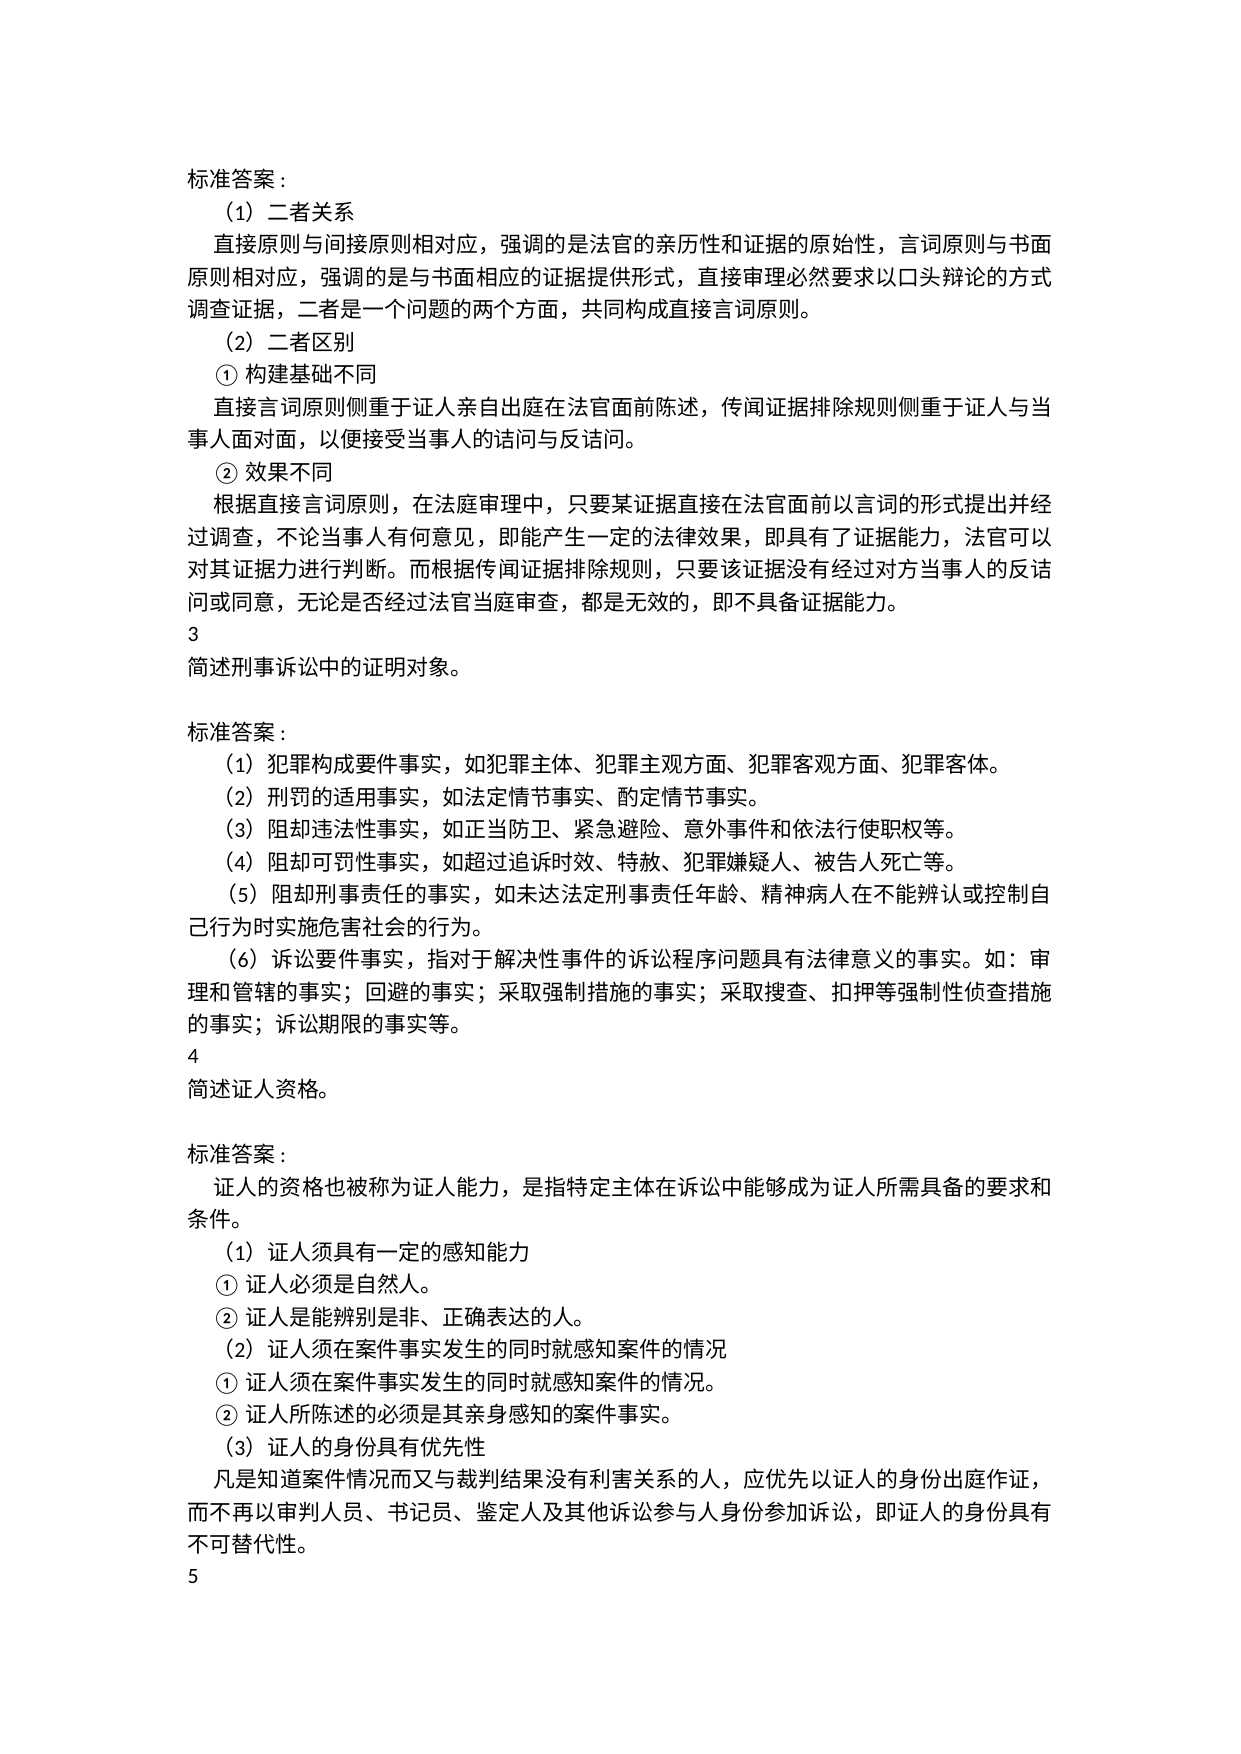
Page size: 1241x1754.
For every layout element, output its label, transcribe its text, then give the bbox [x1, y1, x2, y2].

text （4）阻却可罚性事实，如超过追诉时效、特赦、犯罪嫌疑人、被告人死亡等。 [187, 844, 1053, 877]
text ②证人所陈述的必须是其亲身感知的案件事实。 [187, 1397, 1053, 1429]
text 根据直接言词原则，在法庭审理中，只要某证据直接在法官面前以言词的形式提出并经过调查，不论当事人有何意见，即能产生一定的法律效果，即具有了证据能力，法官可以对其证据力进行判断。而根据传闻证据排除规则，只要该证据没有经过对方当事人的反诘问或同意，无论是否经过法官当庭审查，都是无效的，即不具备证据能力。 [187, 487, 1053, 617]
text 直接原则与间接原则相对应，强调的是法官的亲历性和证据的原始性，言词原则与书面原则相对应，强调的是与书面相应的证据提供形式，直接审理必然要求以口头辩论的方式调查证据，二者是一个问题的两个方面，共同构成直接言词原则。 [187, 227, 1053, 324]
text 3 [187, 617, 1053, 649]
text 标准答案 : [187, 1137, 1053, 1169]
text （2）二者区别 [187, 324, 1053, 357]
text 简述证人资格。 [187, 1072, 1053, 1104]
text 直接言词原则侧重于证人亲自出庭在法官面前陈述，传闻证据排除规则侧重于证人与当事人面对面，以便接受当事人的诘问与反诘问。 [187, 389, 1053, 454]
text （6）诉讼要件事实，指对于解决性事件的诉讼程序问题具有法律意义的事实。如：审理和管辖的事实；回避的事实；采取强制措施的事实；采取搜查、扣押等强制性侦查措施的事实；诉讼期限的事实等。 [187, 942, 1053, 1039]
text （2）证人须在案件事实发生的同时就感知案件的情况 [187, 1332, 1053, 1364]
text （2）刑罚的适用事实，如法定情节事实、酌定情节事实。 [187, 779, 1053, 812]
text （3）阻却违法性事实，如正当防卫、紧急避险、意外事件和依法行使职权等。 [187, 812, 1053, 844]
text ①证人必须是自然人。 [187, 1267, 1053, 1299]
text ①证人须在案件事实发生的同时就感知案件的情况。 [187, 1364, 1053, 1397]
text ①构建基础不同 [187, 357, 1053, 389]
text ②效果不同 [187, 454, 1053, 487]
text ②证人是能辨别是非、正确表达的人。 [187, 1299, 1053, 1332]
text 4 [187, 1039, 1053, 1072]
text 5 [187, 1559, 1053, 1592]
text （3）证人的身份具有优先性 [187, 1429, 1053, 1462]
text 证人的资格也被称为证人能力，是指特定主体在诉讼中能够成为证人所需具备的要求和条件。 [187, 1169, 1053, 1234]
text 标准答案 : [187, 714, 1053, 747]
text （1）二者关系 [187, 194, 1053, 227]
text 简述刑事诉讼中的证明对象。 [187, 649, 1053, 682]
text （5）阻却刑事责任的事实，如未达法定刑事责任年龄、精神病人在不能辨认或控制自己行为时实施危害社会的行为。 [187, 877, 1053, 942]
text 标准答案 : [187, 162, 1053, 194]
text 凡是知道案件情况而又与裁判结果没有利害关系的人，应优先以证人的身份出庭作证，而不再以审判人员、书记员、鉴定人及其他诉讼参与人身份参加诉讼，即证人的身份具有不可替代性。 [187, 1462, 1053, 1559]
text （1）犯罪构成要件事实，如犯罪主体、犯罪主观方面、犯罪客观方面、犯罪客体。 [187, 747, 1053, 779]
text （1）证人须具有一定的感知能力 [187, 1234, 1053, 1267]
